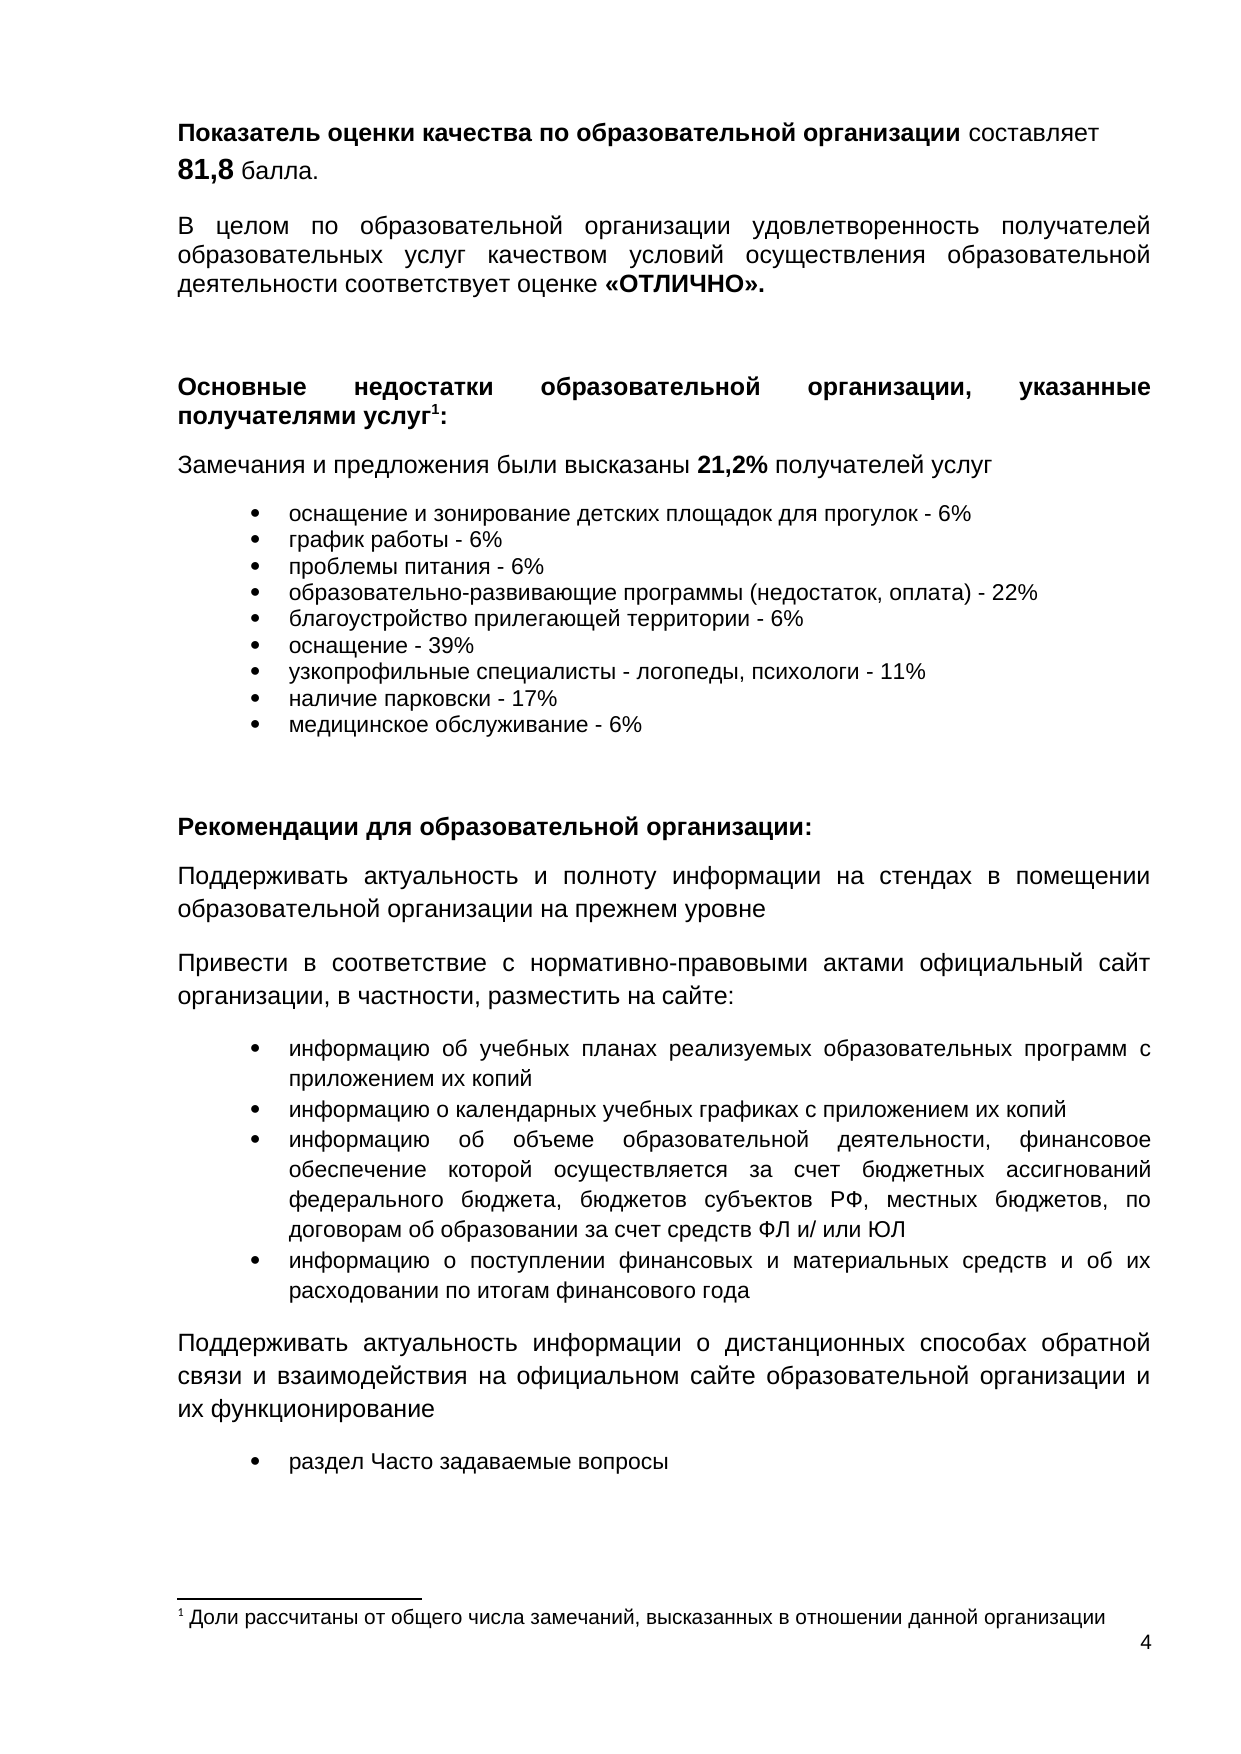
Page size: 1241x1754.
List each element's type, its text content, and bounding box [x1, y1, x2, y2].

list информацию об учебных планах реализуемых образовательных программ с приложением их копий [251, 1035, 1152, 1092]
list образовательно-развивающие программы (недостаток, оплата) - 22% [251, 579, 1152, 605]
text Показатель оценки качества по образовательной организации составляет 81,8 балла. [177, 118, 1152, 185]
text Замечания и предложения были высказаны 21,2% получателей услуг [177, 450, 1152, 479]
list благоустройство прилегающей территории - 6% [251, 605, 1152, 632]
text Основные недостатки образовательной организации, указанные получателями услуг: [177, 372, 1152, 429]
list узкопрофильные специалисты - логопеды, психологи - 11% [251, 658, 1152, 684]
list график работы - 6% [251, 526, 1152, 553]
text В целом по образовательной организации удовлетворенность получателей образовательных услуг качеством условий осуществления образовательной деятельности соответствует оценке «ОТЛИЧНО». [177, 211, 1152, 297]
text Поддерживать актуальность и полноту информации на стендах в помещении образовательной организации на прежнем уровне [177, 861, 1152, 923]
text Привести в соответствие с нормативно-правовыми актами официальный сайт организации, в частности, разместить на сайте: [177, 948, 1152, 1010]
list оснащение и зонирование детских площадок для прогулок - 6% [251, 500, 1152, 526]
list раздел Часто задаваемые вопросы [251, 1448, 1152, 1474]
list информацию о поступлении финансовых и материальных средств и об их расходовании по итогам финансового года [251, 1247, 1152, 1303]
list оснащение - 39% [251, 632, 1152, 658]
list проблемы питания - 6% [251, 553, 1152, 579]
list наличие парковски - 17% [251, 684, 1152, 711]
list информацию об объеме образовательной деятельности, финансовое обеспечение которой осуществляется за счет бюджетных ассигнований федерального бюджета, бюджетов субъектов РФ, местных бюджетов, по договорам об образовании за счет средств ФЛ и/ или ЮЛ [251, 1126, 1152, 1243]
text Рекомендации для образовательной организации: [177, 812, 1152, 841]
text Поддерживать актуальность информации о дистанционных способах обратной связи и взаимодействия на официальном сайте образовательной организации и их функционирование [177, 1328, 1152, 1423]
list информацию о календарных учебных графиках с приложением их копий [251, 1096, 1152, 1122]
list медицинское обслуживание - 6% [251, 711, 1152, 737]
